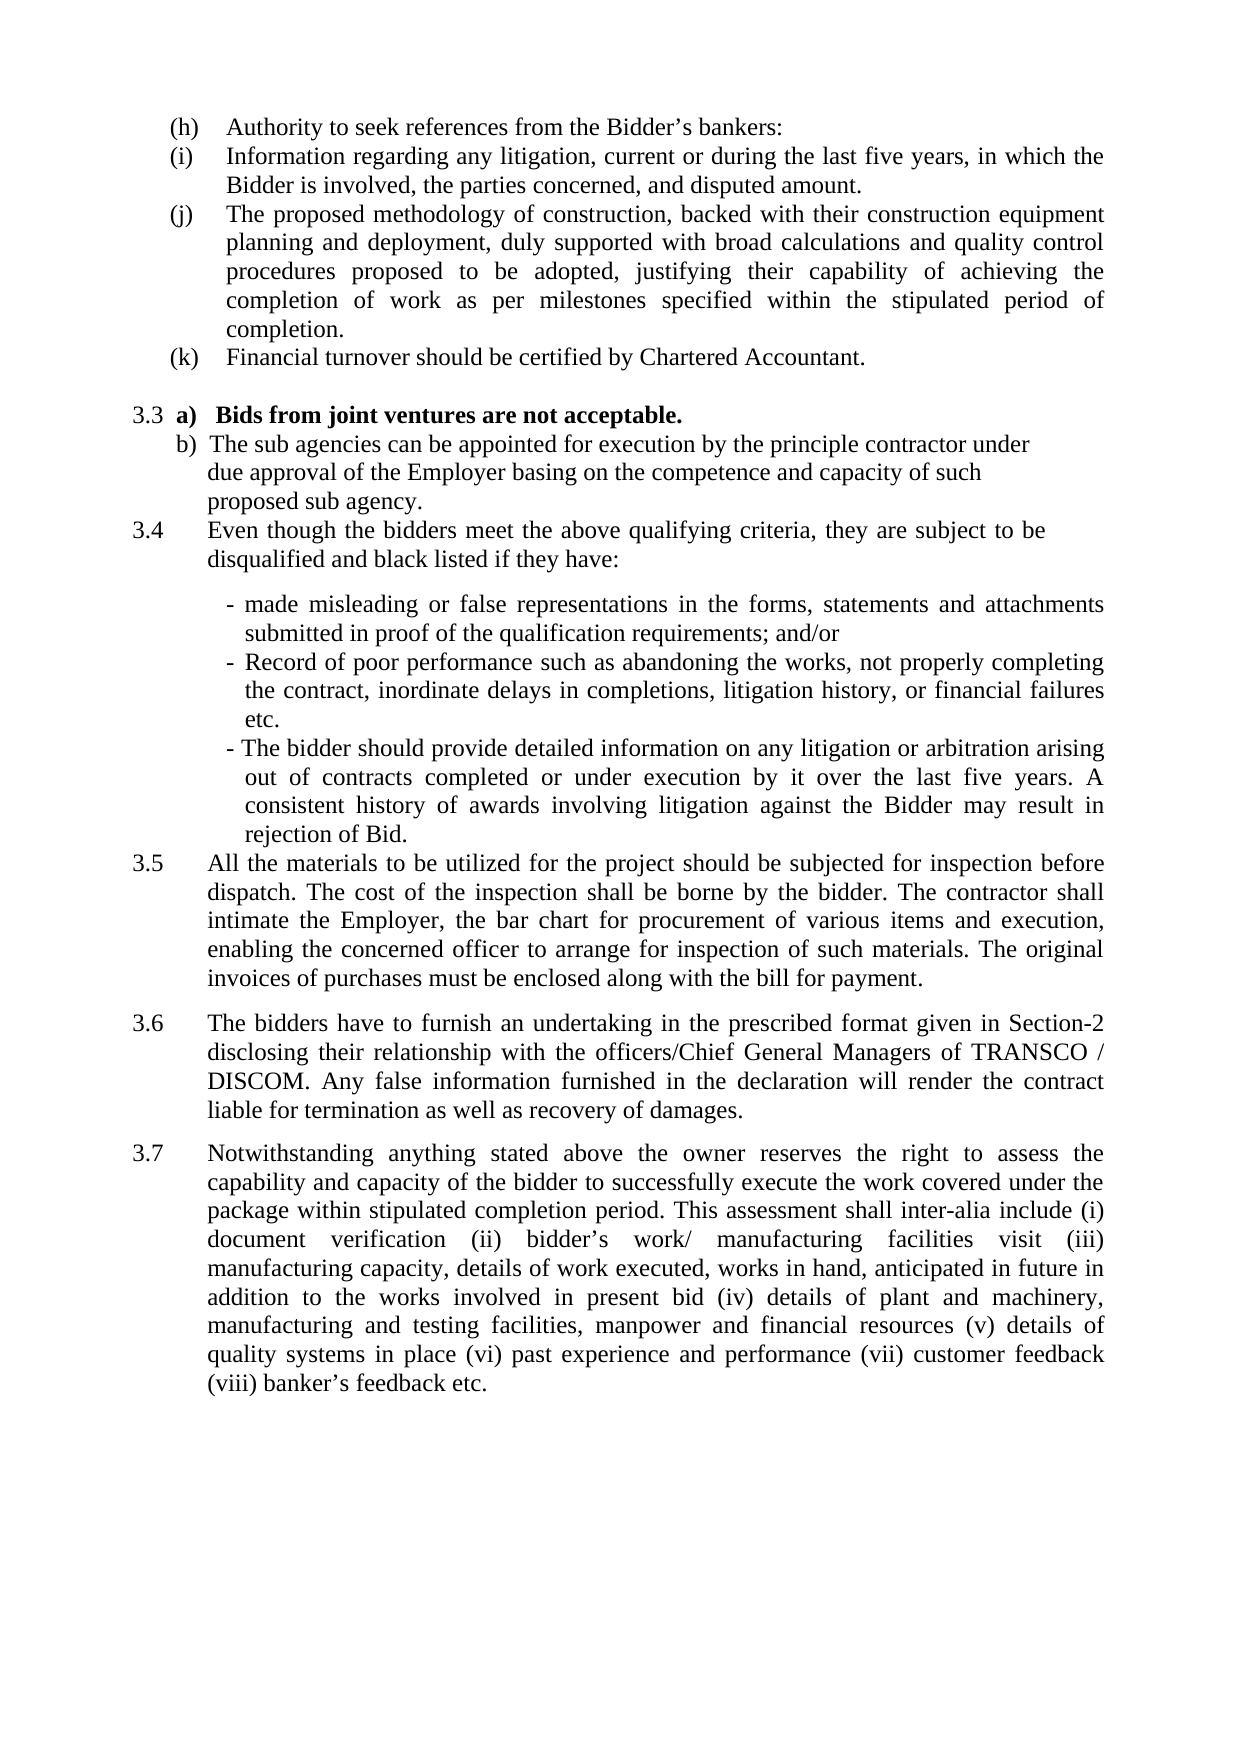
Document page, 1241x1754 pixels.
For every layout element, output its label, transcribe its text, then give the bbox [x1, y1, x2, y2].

list Authority to seek references from the Bidder’s bankers: [169, 112, 1105, 141]
list Information regarding any litigation, current or during the last five years, in which the Bidder is involved, the parties concerned, and disputed amount. [169, 141, 1105, 199]
text 3.6 The bidders have to furnish an undertaking in the prescribed format given in Section-2 disclosing their relationship with the officers/Chief General Managers of TRANSCO / DISCOM. Any false information furnished in the declaration will render the contract liable for termination as well as recovery of damages. [132, 1008, 1105, 1123]
text 3.5 All the materials to be utilized for the project should be subjected for inspection before dispatch. The cost of the inspection shall be borne by the bidder. The contractor shall intimate the Employer, the bar chart for procurement of various items and execution, enabling the concerned officer to arrange for inspection of such materials. The original invoices of purchases must be enclosed along with the bill for payment. [132, 848, 1105, 992]
text b) The sub agencies can be appointed for execution by the principle contractor under due approval of the Employer basing on the competence and capacity of such proposed sub agency. [132, 429, 1105, 515]
list Financial turnover should be certified by Chartered Accountant. [169, 342, 1105, 371]
list Record of poor performance such as abandoning the works, not properly completing the contract, inordinate delays in completions, litigation history, or financial failures etc. [226, 647, 1105, 733]
list The proposed methodology of construction, backed with their construction equipment planning and deployment, duly supported with broad calculations and quality control procedures proposed to be adopted, justifying their capability of achieving the completion of work as per milestones specified within the stipulated period of completion. [169, 199, 1105, 342]
text - made misleading or false representations in the forms, statements and attachments submitted in proof of the qualification requirements; and/or [226, 589, 1105, 647]
text - The bidder should provide detailed information on any litigation or arbitration arising out of contracts completed or under execution by it over the last five years. A consistent history of awards involving litigation against the Bidder may result in rejection of Bid. [226, 733, 1105, 848]
text 3.7 Notwithstanding anything stated above the owner reserves the right to assess the capability and capacity of the bidder to successfully execute the work covered under the package within stipulated completion period. This assessment shall inter-alia include (i) document verification (ii) bidder’s work/ manufacturing facilities visit (iii) manufacturing capacity, details of work executed, works in hand, anticipated in future in addition to the works involved in present bid (iv) details of plant and machinery, manufacturing and testing facilities, manpower and financial resources (v) details of quality systems in place (vi) past experience and performance (vii) customer feedback (viii) banker’s feedback etc. [132, 1138, 1105, 1397]
text 3.4 Even though the bidders meet the above qualifying criteria, they are subject to be disqualified and black listed if they have: [132, 515, 1105, 572]
text 3.3 a) Bids from joint ventures are not acceptable. [132, 400, 1105, 429]
